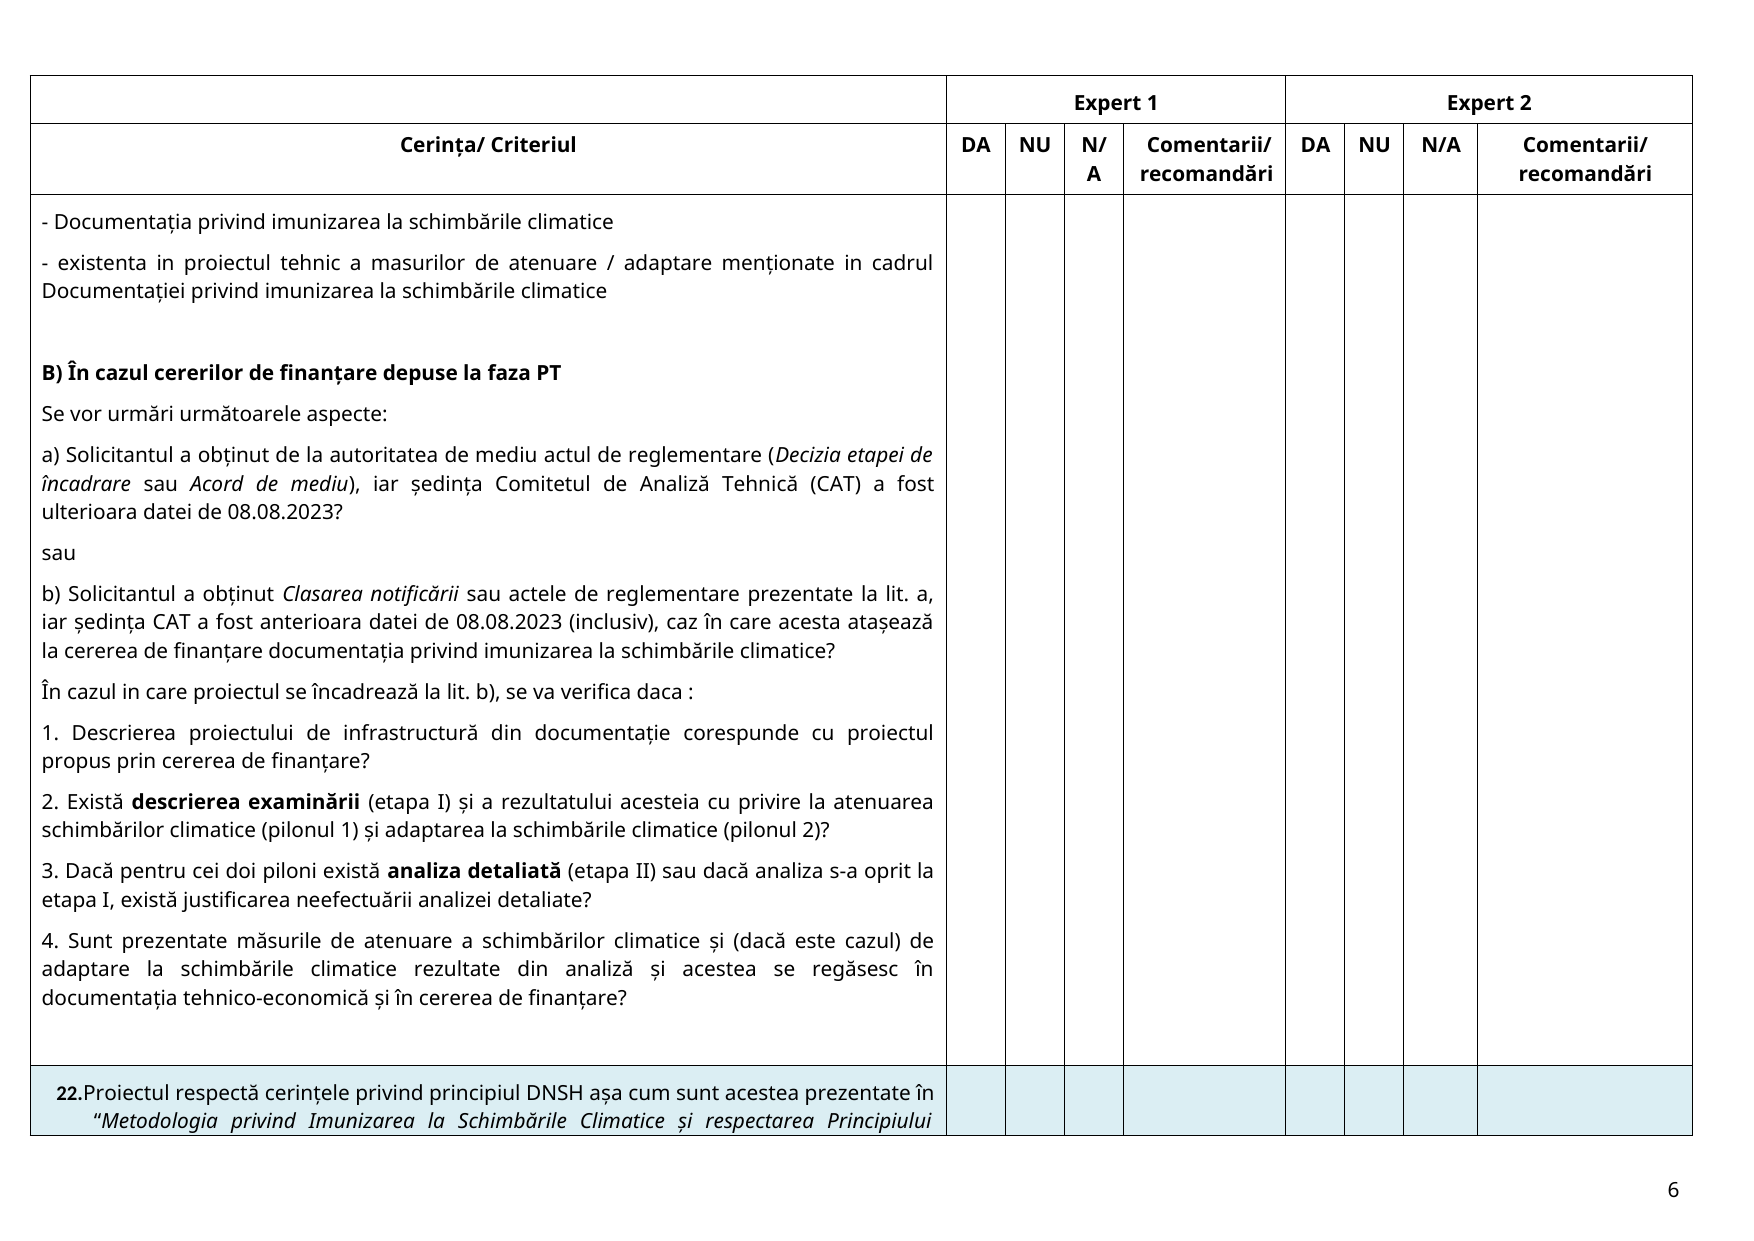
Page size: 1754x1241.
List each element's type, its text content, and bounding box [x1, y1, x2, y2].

table_cell DA [947, 124, 1005, 194]
table_cell [1286, 1066, 1344, 1135]
table_cell Cerința/ Criteriul [31, 124, 946, 194]
table_cell [1065, 195, 1123, 1065]
table_header Expert 1 [947, 76, 1285, 123]
table_header [31, 76, 946, 123]
table_cell Comentarii/ recomandări [1478, 124, 1692, 194]
table_cell [1006, 195, 1064, 1065]
table_cell [1286, 195, 1344, 1065]
table_cell [1478, 1066, 1692, 1135]
table_cell N/A [1065, 124, 1123, 194]
table_cell [1065, 1066, 1123, 1135]
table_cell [31, 195, 946, 1065]
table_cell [31, 1066, 946, 1135]
table_cell [1478, 195, 1692, 1065]
table_cell [947, 195, 1005, 1065]
table_cell [1124, 195, 1285, 1065]
table_cell [1345, 1066, 1403, 1135]
table_cell Comentarii/ recomandări [1124, 124, 1285, 194]
table_cell [947, 1066, 1005, 1135]
table_cell DA [1286, 124, 1344, 194]
table_cell [1124, 1066, 1285, 1135]
table_cell [1404, 195, 1477, 1065]
table_cell NU [1345, 124, 1403, 194]
table_header Expert 2 [1286, 76, 1692, 123]
table_cell [1006, 1066, 1064, 1135]
table_cell N/A [1404, 124, 1477, 194]
table_cell [1345, 195, 1403, 1065]
table_cell NU [1006, 124, 1064, 194]
table_cell [1404, 1066, 1477, 1135]
